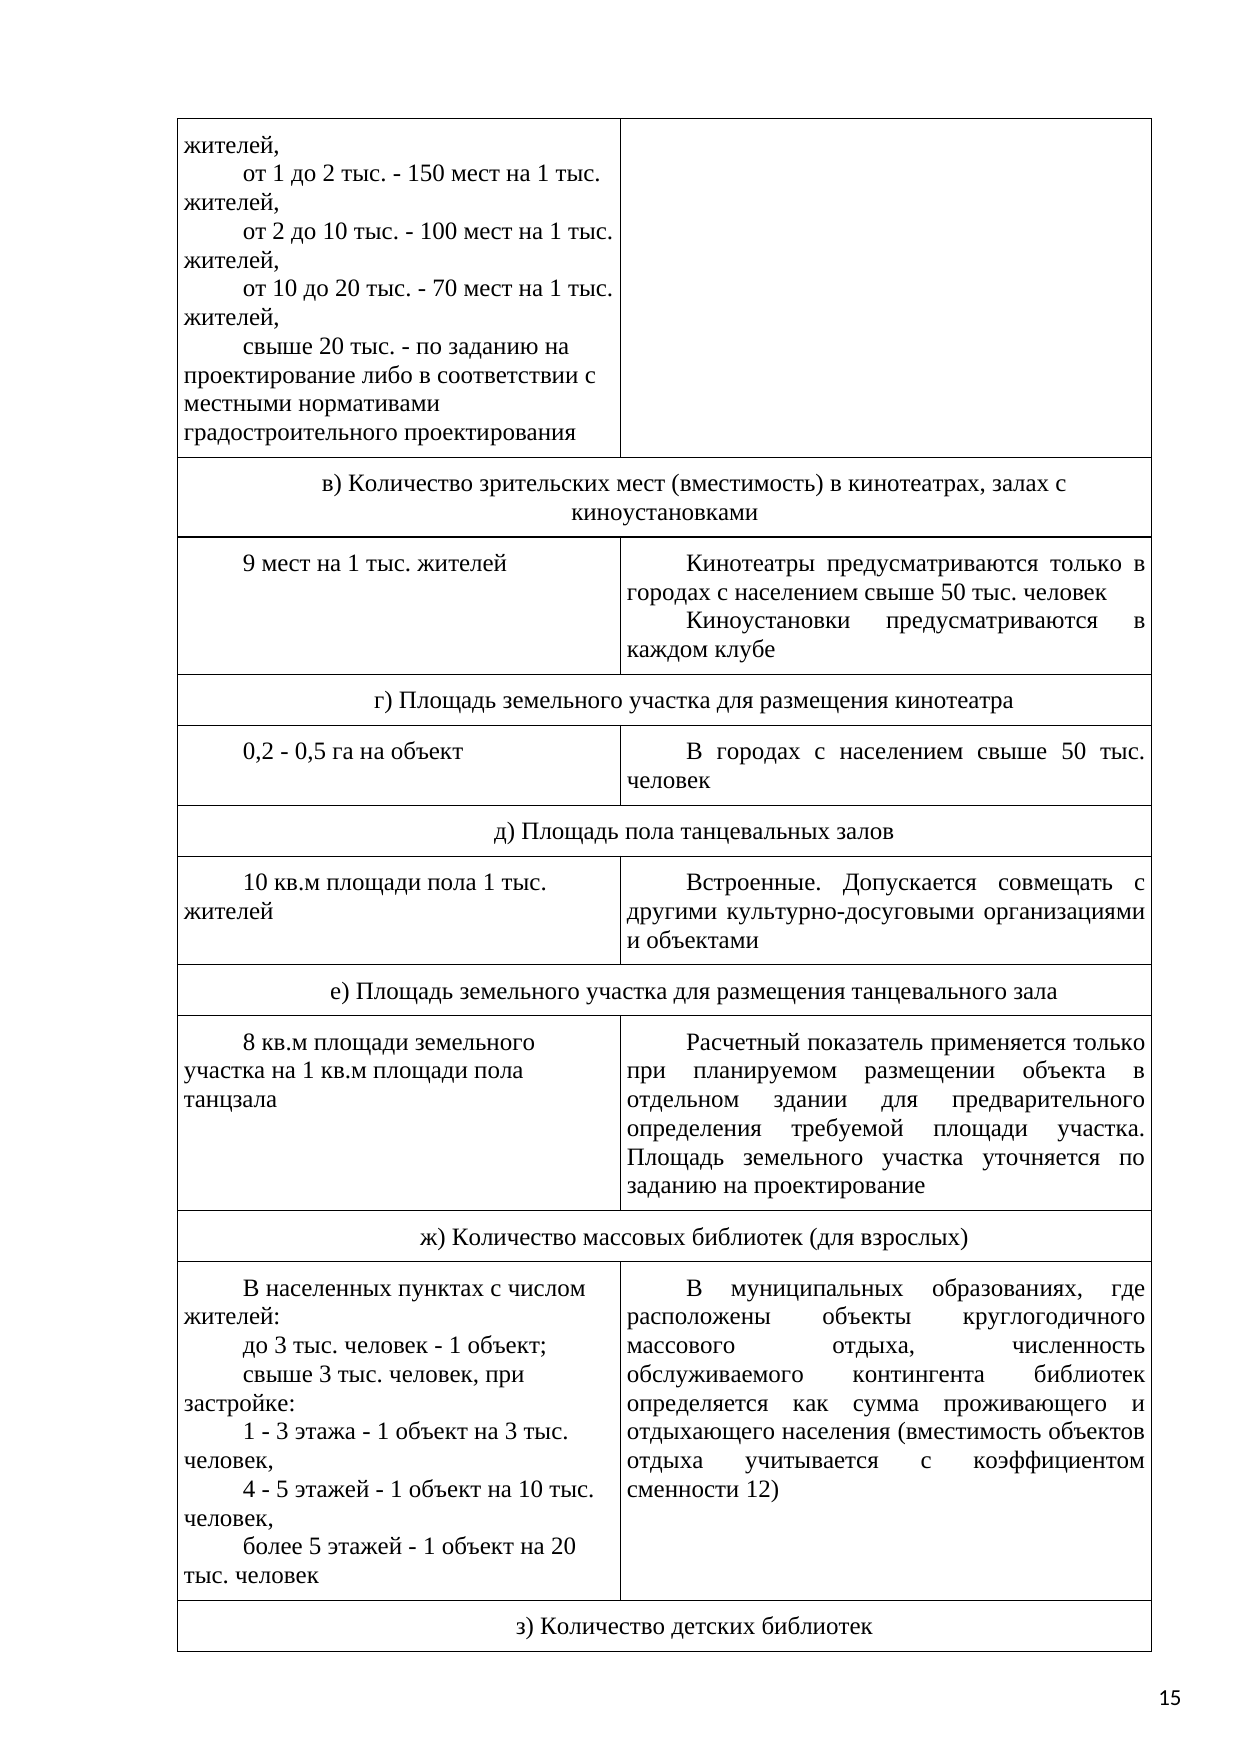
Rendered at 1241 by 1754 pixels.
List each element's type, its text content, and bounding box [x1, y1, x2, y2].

table_cell 10 кв.м площади пола 1 тыс. жителей [178, 857, 620, 964]
table_cell е) Площадь земельного участка для размещения танцевального зала [178, 965, 1151, 1015]
table_cell Кинотеатры предусматриваются только в городах с населением свыше 50 тыс. человек Киноустановки предусматриваются в каждом клубе [621, 538, 1151, 674]
table_cell в) Количество зрительских мест (вместимость) в кинотеатрах, залах с киноустановками [178, 458, 1151, 536]
table_cell Расчетный показатель применяется только при планируемом размещении объекта в отдельном здании для предварительного определения требуемой площади участка. Площадь земельного участка уточняется по заданию на проектирование [621, 1016, 1151, 1210]
table_cell з) Количество детских библиотек [178, 1601, 1151, 1651]
table_cell д) Площадь пола танцевальных залов [178, 806, 1151, 856]
table_cell Встроенные. Допускается совмещать с другими культурно-досуговыми организациями и объектами [621, 857, 1151, 964]
table_cell г) Площадь земельного участка для размещения кинотеатра [178, 675, 1151, 725]
table_cell В городах с населением свыше 50 тыс. человек [621, 726, 1151, 804]
table_cell В муниципальных образованиях, где расположены объекты круглогодичного массового отдыха, численность обслуживаемого контингента библиотек определяется как сумма проживающего и отдыхающего населения (вместимость объектов отдыха учитывается с коэффициентом сменности 12) [621, 1262, 1151, 1599]
table_cell В населенных пунктах с числом жителей: до 3 тыс. человек - 1 объект; свыше 3 тыс. человек, при застройке: 1 - 3 этажа - 1 объект на 3 тыс. человек, 4 - 5 этажей - 1 объект на 10 тыс. человек, более 5 этажей - 1 объект на 20 тыс. человек [178, 1262, 620, 1599]
table_cell 8 кв.м площади земельного участка на 1 кв.м площади пола танцзала [178, 1016, 620, 1210]
table_cell 0,2 - 0,5 га на объект [178, 726, 620, 804]
table_cell ж) Количество массовых библиотек (для взрослых) [178, 1211, 1151, 1261]
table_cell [178, 119, 620, 457]
table_cell [621, 119, 1151, 457]
table_cell 9 мест на 1 тыс. жителей [178, 538, 620, 674]
